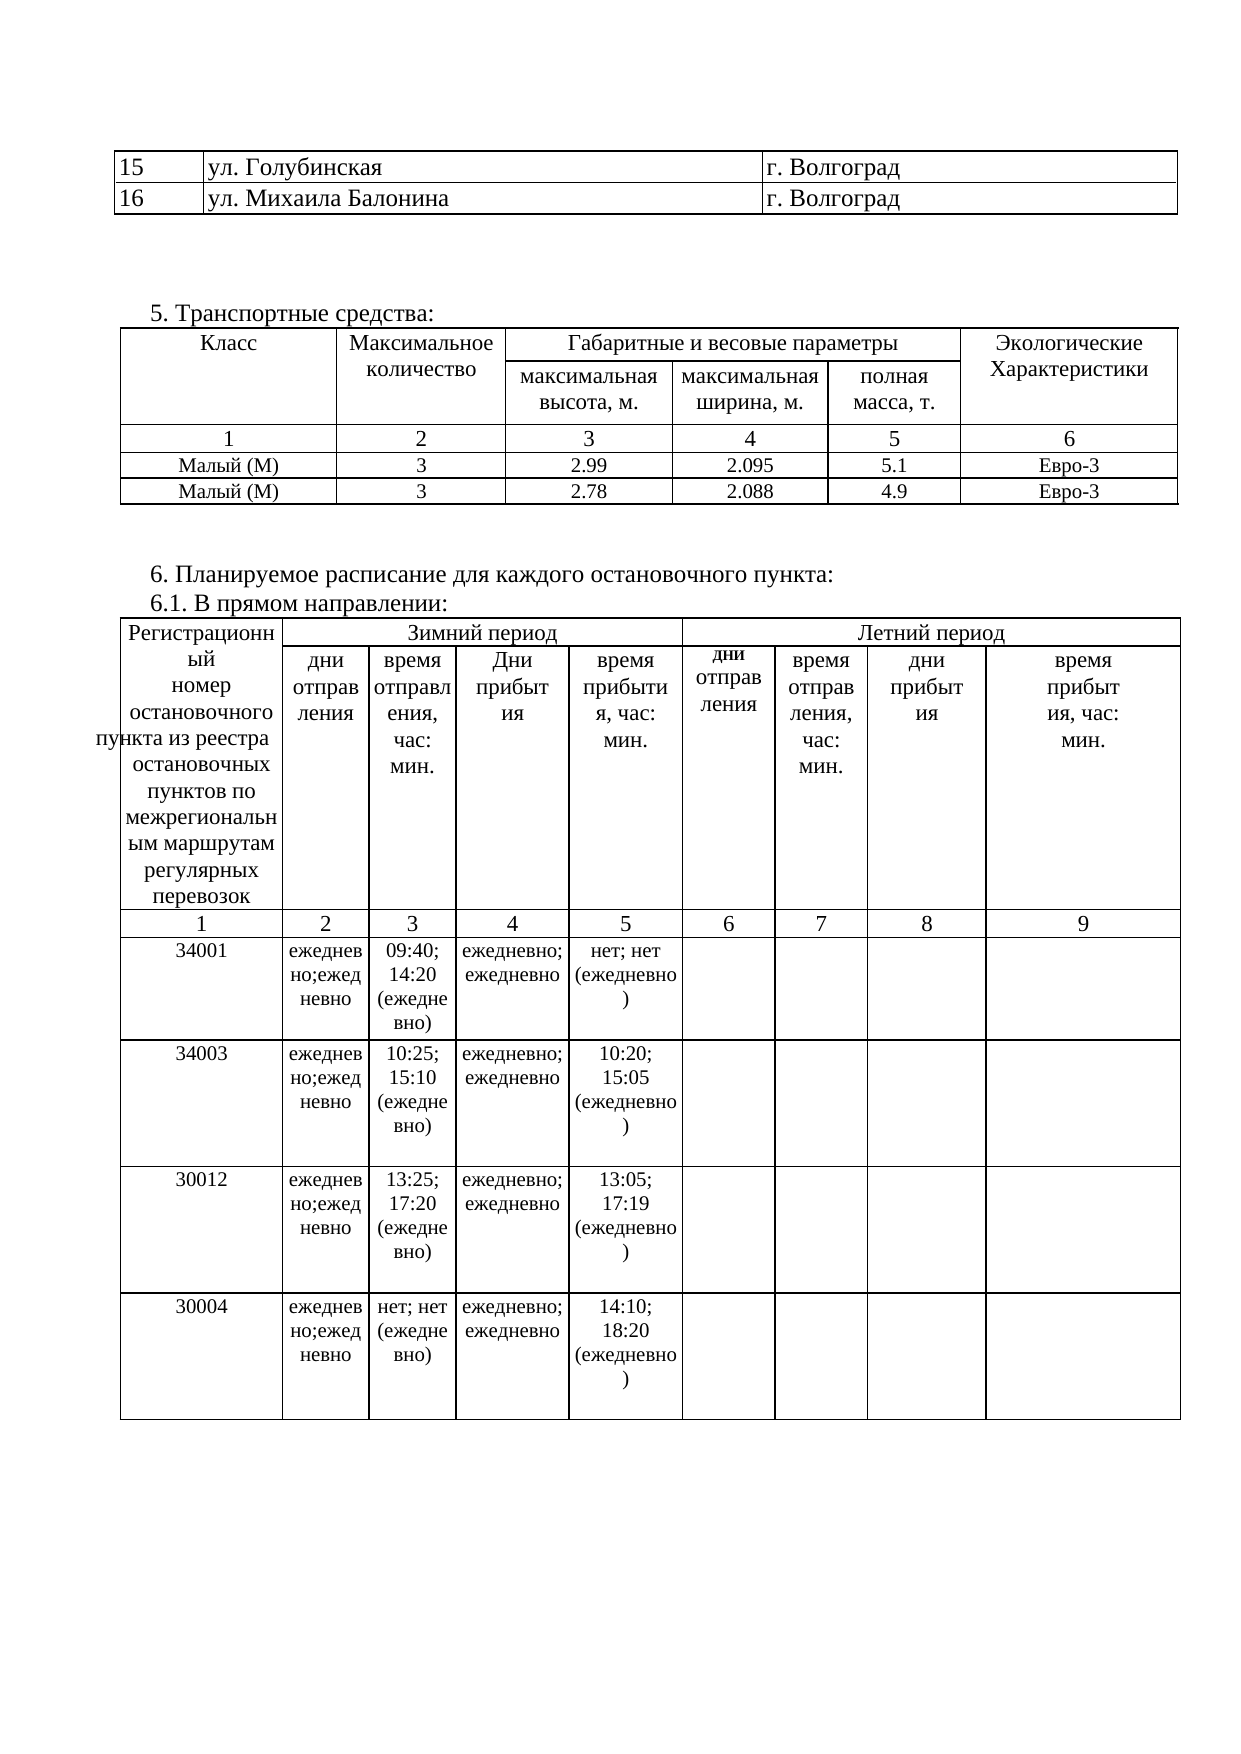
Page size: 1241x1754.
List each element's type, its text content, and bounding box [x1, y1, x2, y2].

table_cell [776, 1041, 867, 1166]
table_cell 8 [868, 910, 985, 936]
table_cell 13:25; 17:20 (ежедневно) [370, 1167, 455, 1292]
table_cell максимальная высота, м. [506, 362, 672, 424]
table_cell 3 [337, 479, 505, 503]
table_cell 3 [506, 425, 672, 452]
table_cell нет; нет (ежедневно) [370, 1294, 455, 1419]
table_header Габаритные и весовые параметры [506, 329, 960, 360]
table_cell 6 [961, 425, 1177, 452]
table_cell 16 [115, 183, 203, 213]
table_header Класс [121, 329, 336, 424]
table_cell 2 [337, 425, 505, 452]
table_header Зимний период [283, 619, 682, 645]
table_header Летний период [683, 619, 1180, 645]
table_cell [987, 938, 1180, 1039]
table_cell время отправл ения, час: мин. [370, 647, 455, 908]
table_cell 2 [283, 910, 368, 936]
table_cell 5 [829, 425, 960, 452]
table_cell 10:20; 15:05 (ежедневно) [570, 1041, 682, 1166]
table_cell 14:10; 18:20 (ежедневно) [570, 1294, 682, 1419]
table_cell [776, 1294, 867, 1419]
text 5. Транспортные средства: [150, 298, 1090, 327]
table_cell ежедневно;ежедневно [283, 1167, 368, 1292]
table_cell ежедневно;ежедневно [283, 1041, 368, 1166]
table_cell 30012 [121, 1167, 282, 1292]
table_cell [868, 1294, 985, 1419]
table_cell Евро-3 [961, 479, 1177, 503]
table_cell время отправ ления, час: мин. [776, 647, 867, 908]
table_cell 34003 [121, 1041, 282, 1166]
table_cell 3 [370, 910, 455, 936]
table_cell Малый (М) [121, 453, 336, 477]
table_cell 09:40; 14:20 (ежедневно) [370, 938, 455, 1039]
table_cell [683, 1167, 774, 1292]
table_cell ежедневно;ежедневно [457, 938, 568, 1039]
table_cell Евро-3 [961, 453, 1177, 477]
table_cell Дни прибыт ия [457, 647, 568, 908]
table_cell 5.1 [829, 453, 960, 477]
table_cell 13:05; 17:19 (ежедневно) [570, 1167, 682, 1292]
text 6. Планируемое расписание для каждого остановочного пункта: [150, 559, 1090, 588]
table_cell полная масса, т. [829, 362, 960, 424]
table_cell 4 [457, 910, 568, 936]
table_cell 2.99 [506, 453, 672, 477]
text 6.1. В прямом направлении: [150, 588, 1090, 617]
table_cell ежедневно;ежедневно [457, 1167, 568, 1292]
table_cell 2.088 [673, 479, 827, 503]
table_cell г. Волгоград [763, 181, 1177, 213]
table_cell [776, 1167, 867, 1292]
table_cell [683, 1294, 774, 1419]
table_cell 3 [337, 453, 505, 477]
table_cell 10:25; 15:10 (ежедневно) [370, 1041, 455, 1166]
table_cell [776, 938, 867, 1039]
table_cell [987, 1167, 1180, 1292]
table_cell 30004 [121, 1294, 282, 1419]
table_cell 5 [570, 910, 682, 936]
table_header Экологические Характеристики [961, 329, 1177, 424]
table_cell ул. Михаила Балонина [204, 183, 762, 213]
table_header Регистрационный номер остановочного пункта из реестра остановочных пунктов по межрегиональным маршрутам регулярных перевозок [121, 619, 282, 908]
table_cell ДНИ отправ ления [683, 647, 774, 908]
table_cell время прибыти я, час: мин. [570, 647, 682, 908]
table_cell ул. Голубинская [204, 152, 762, 181]
table_cell 9 [987, 910, 1180, 936]
table_cell 1 [121, 425, 336, 452]
table_cell [683, 938, 774, 1039]
table_cell 2.78 [506, 479, 672, 503]
table_cell максимальная ширина, м. [673, 362, 827, 424]
table_cell [987, 1041, 1180, 1166]
table_cell 4.9 [829, 479, 960, 503]
table_cell Малый (М) [121, 479, 336, 503]
table_cell 34001 [121, 938, 282, 1039]
table_cell ежедневно;ежедневно [457, 1041, 568, 1166]
table_cell 1 [121, 910, 282, 936]
table_cell [868, 1041, 985, 1166]
table_cell 6 [683, 910, 774, 936]
table_cell время прибыт ия, час: мин. [987, 647, 1180, 908]
table_cell г. Волгоград [763, 152, 1177, 181]
table_header Максимальное количество [337, 329, 505, 424]
table_cell [868, 1167, 985, 1292]
table_cell 7 [776, 910, 867, 936]
table_cell ежедневно;ежедневно [457, 1294, 568, 1419]
table_cell [683, 1041, 774, 1166]
table_cell ежедневно;ежедневно [283, 938, 368, 1039]
table_cell 2.095 [673, 453, 827, 477]
table_cell [868, 938, 985, 1039]
table_cell дни прибыт ия [868, 647, 985, 908]
table_cell дни отправ ления [283, 647, 368, 908]
table_cell 15 [115, 152, 203, 181]
table_cell нет; нет (ежедневно) [570, 938, 682, 1039]
table_cell 4 [673, 425, 827, 452]
table_cell ежедневно;ежедневно [283, 1294, 368, 1419]
table_cell [987, 1294, 1180, 1419]
